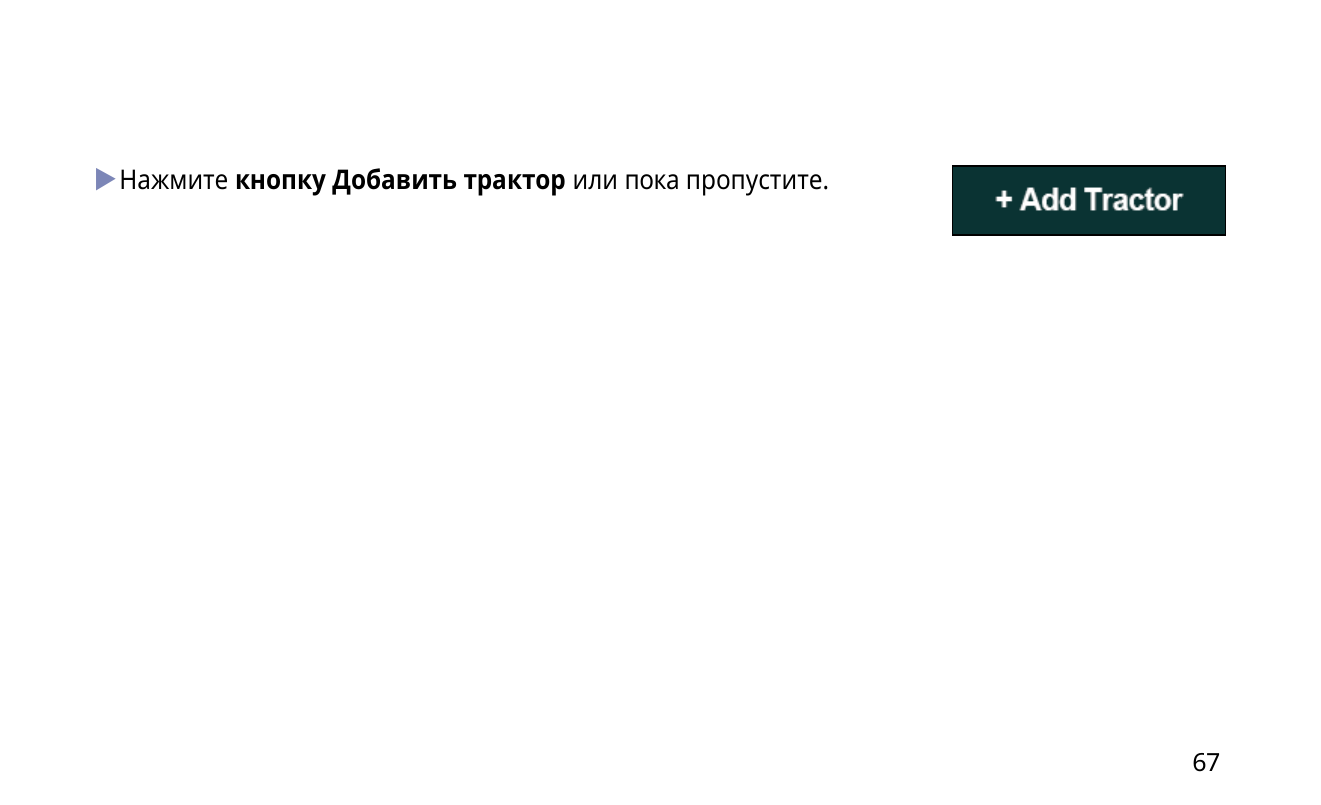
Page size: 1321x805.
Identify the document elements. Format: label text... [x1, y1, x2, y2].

list Нажмите кнопку Добавить трактор или пока пропустите. [93, 160, 1258, 197]
picture [953, 197, 1225, 234]
